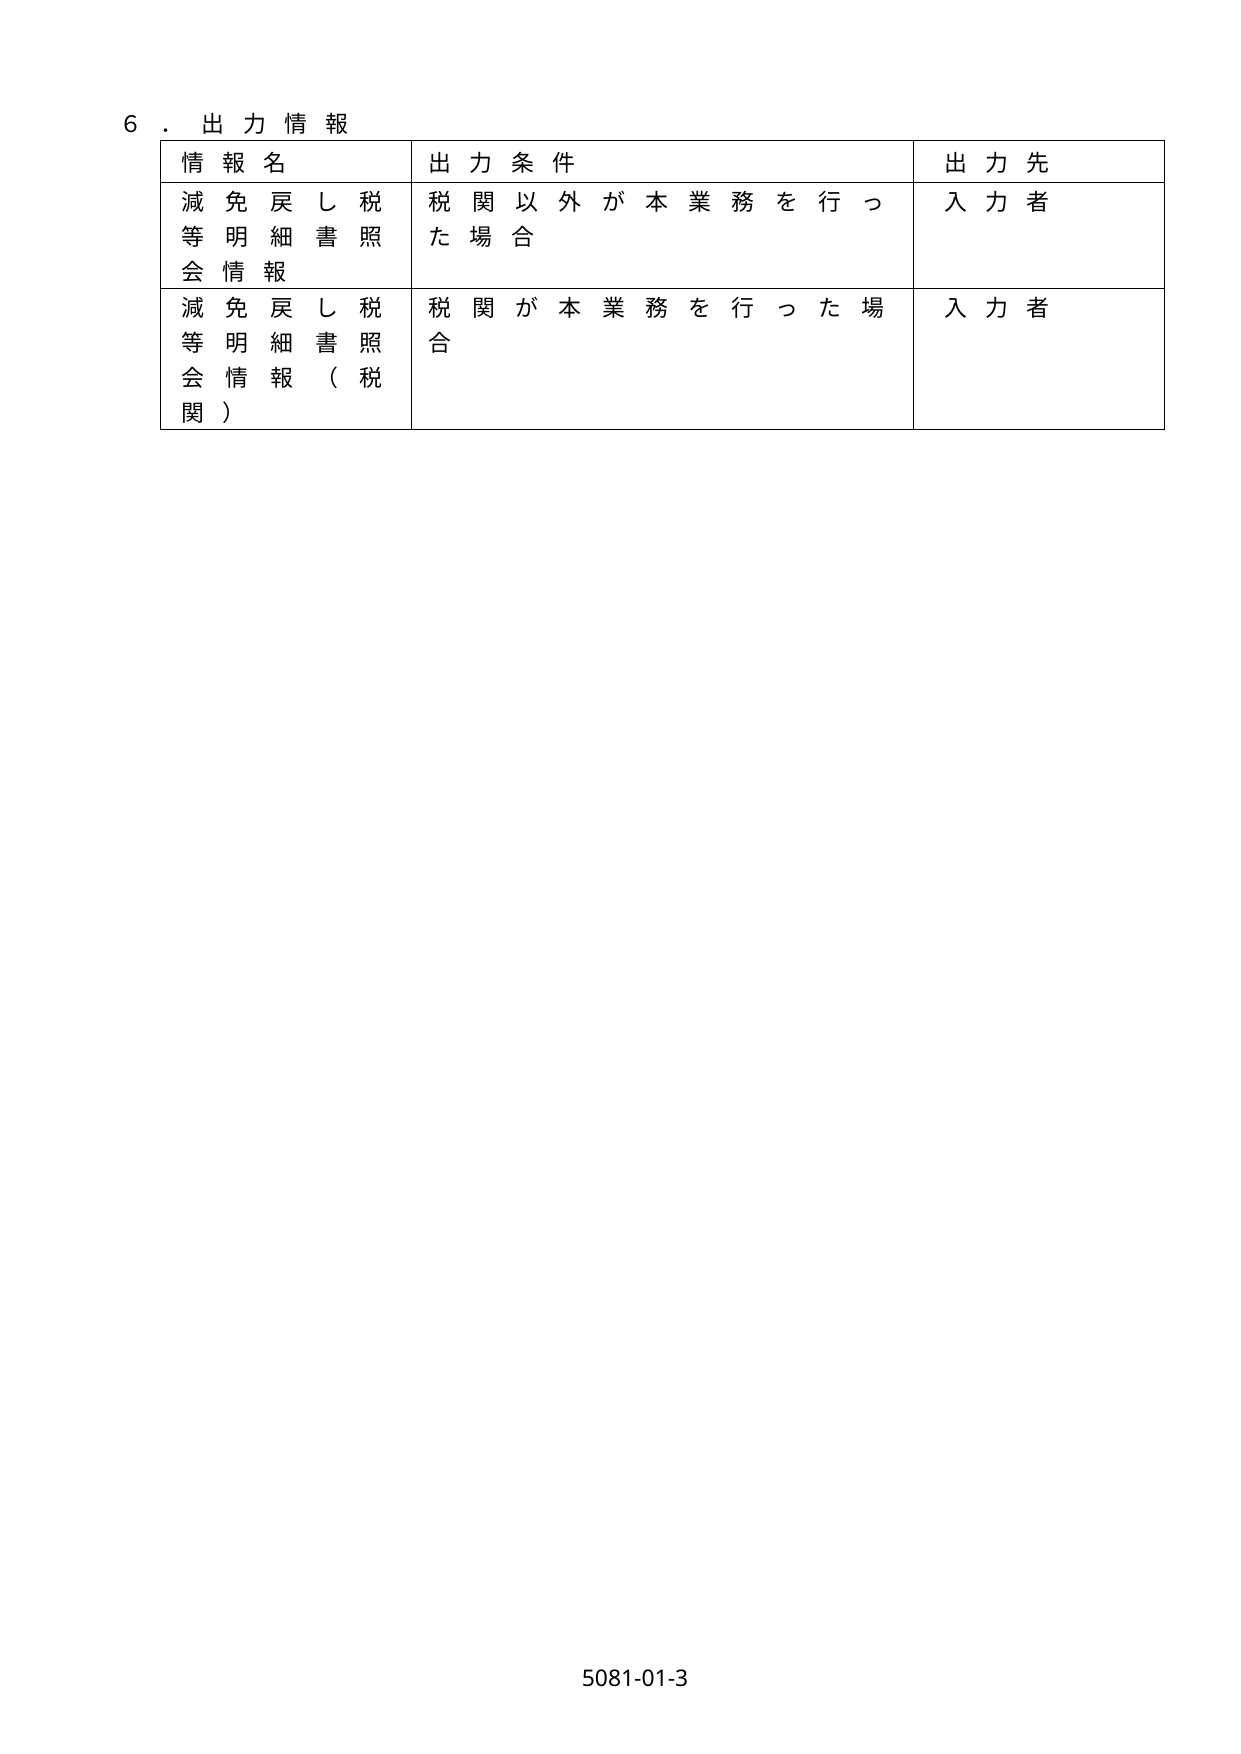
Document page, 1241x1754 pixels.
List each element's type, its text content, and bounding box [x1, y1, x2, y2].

table_cell 入力者 [914, 289, 1164, 429]
table_cell 減免戻し税等明細書照会情報 [161, 183, 411, 288]
table_cell 減免戻し税等明細書照会情報（税関） [161, 289, 411, 429]
table_cell 税関以外が本業務を行った場合 [412, 183, 913, 288]
table_cell 入力者 [914, 183, 1164, 288]
table_header 出力条件 [412, 141, 913, 182]
table_cell 税関が本業務を行った場合 [412, 289, 913, 429]
table_header 出力先 [914, 141, 1164, 182]
text ６．出力情報 [119, 105, 1150, 140]
table_header 情報名 [161, 141, 411, 182]
